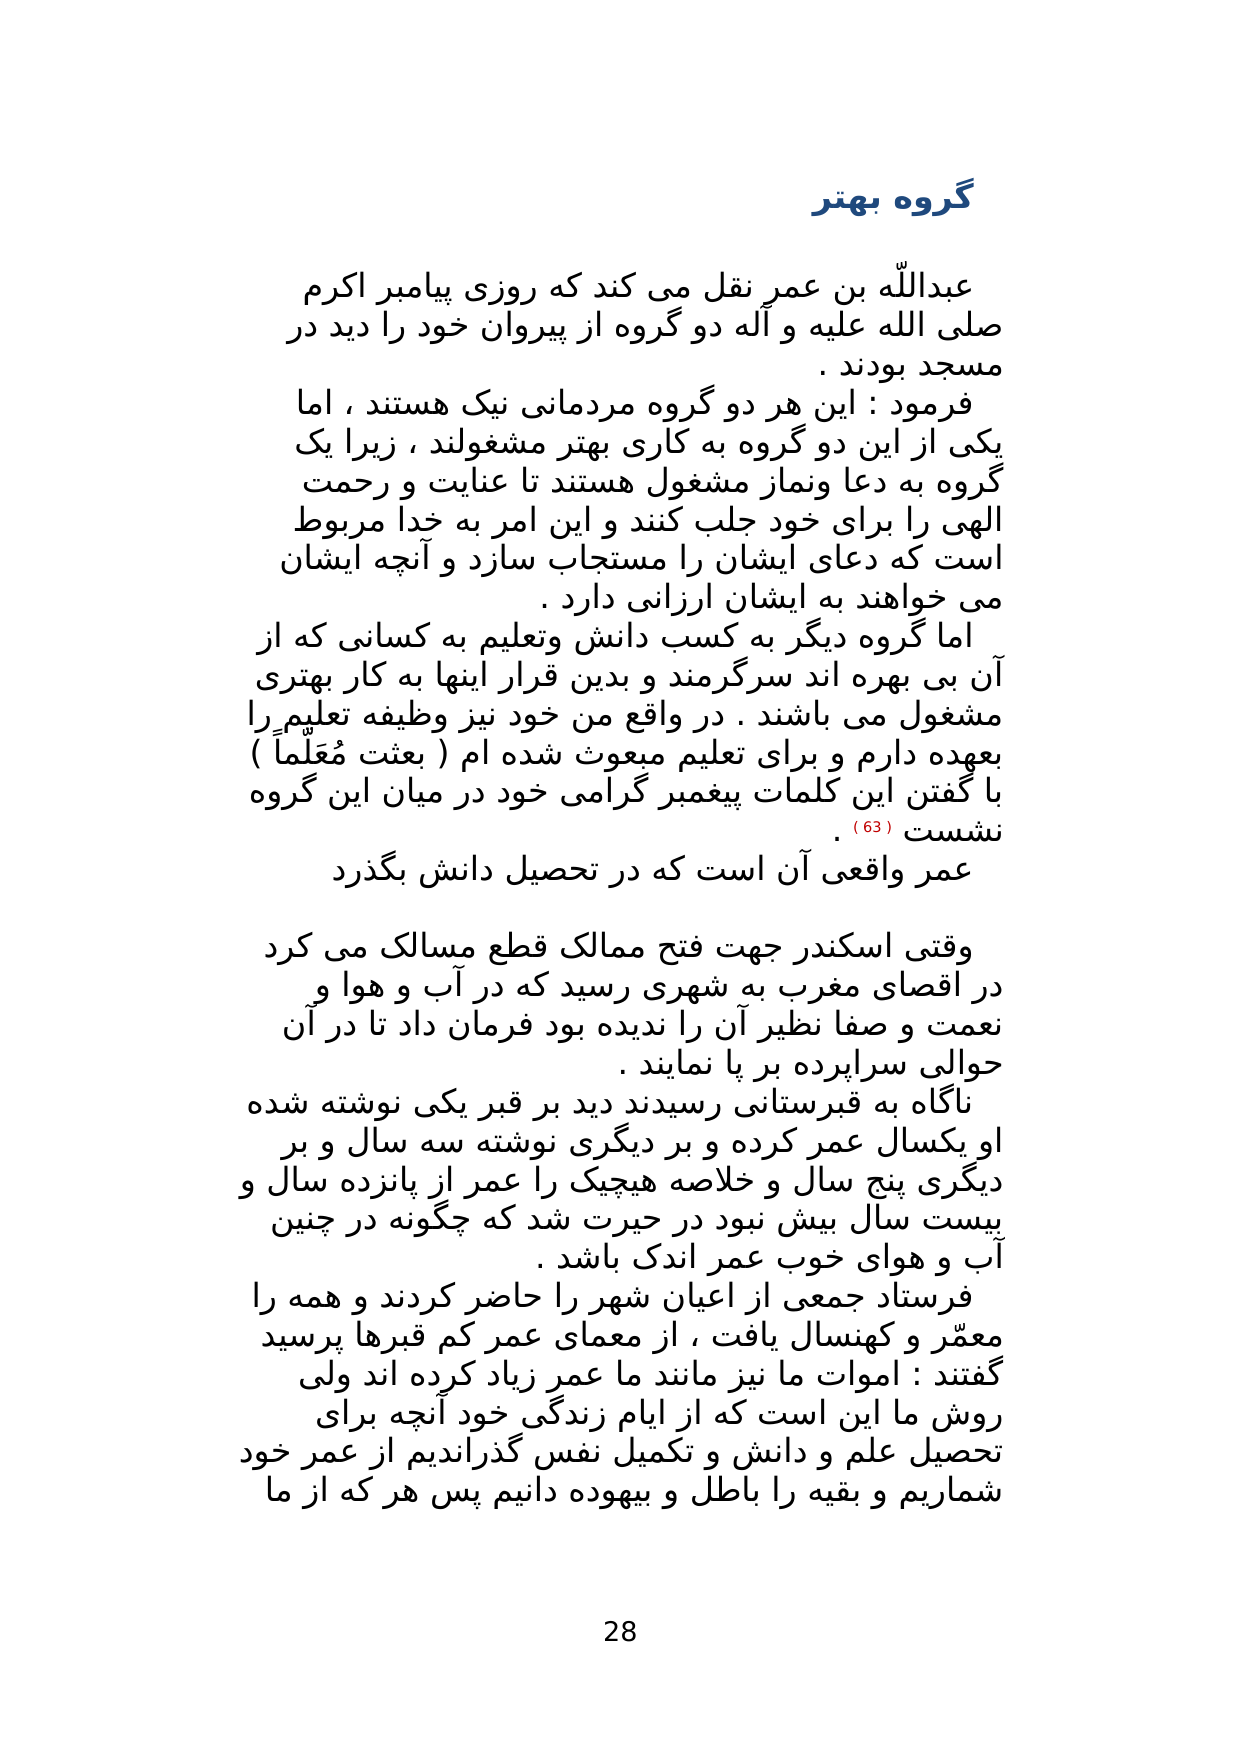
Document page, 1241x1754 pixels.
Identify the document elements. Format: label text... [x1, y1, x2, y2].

text عمر واقعی آن است که در تحصیل دانش بگذرد [236, 850, 1004, 888]
text عبداللّه بن عمر نقل می کند که روزی پیامبر اکرم صلی الله علیه و آله دو گروه از پیروان خود را دید در مسجد بودند . [236, 267, 1004, 383]
text اما گروه دیگر به کسب دانش وتعلیم به کسانی که از آن بی بهره اند سرگرمند و بدین قرار اینها به کار بهتری مشغول می باشند . در واقع من خود نیز وظیفه تعلیم را بعهده دارم و برای تعلیم مبعوث شده ام ( بعثت مُعَلّماً ) با گفتن این کلمات پیغمبر گرامی خود در میان این گروه نشست ( 63 ) . [236, 617, 1004, 850]
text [236, 1277, 1004, 1510]
text وقتی اسکندر جهت فتح ممالک قطع مسالک می کرد در اقصای مغرب به شهری رسید که در آب و هوا و نعمت و صفا نظیر آن را ندیده بود فرمان داد تا در آن حوالی سراپرده بر پا نمایند . [236, 927, 1004, 1082]
subtitle گروه بهتر [236, 177, 1004, 216]
text ناگاه به قبرستانی رسیدند دید بر قبر یکی نوشته شده او یکسال عمر کرده و بر دیگری نوشته سه سال و بر دیگری پنج سال و خلاصه هیچیک را عمر از پانزده سال و بیست سال بیش نبود در حیرت شد که چگونه در چنین آب و هوای خوب عمر اندک باشد . [236, 1082, 1004, 1277]
text فرمود : این هر دو گروه مردمانی نیک هستند ، اما یکی از این دو گروه به کاری بهتر مشغولند ، زیرا یک گروه به دعا ونماز مشغول هستند تا عنایت و رحمت الهی را برای خود جلب کنند و این امر به خدا مربوط است که دعای ایشان را مستجاب سازد و آنچه ایشان می خواهند به ایشان ارزانی دارد . [236, 383, 1004, 617]
